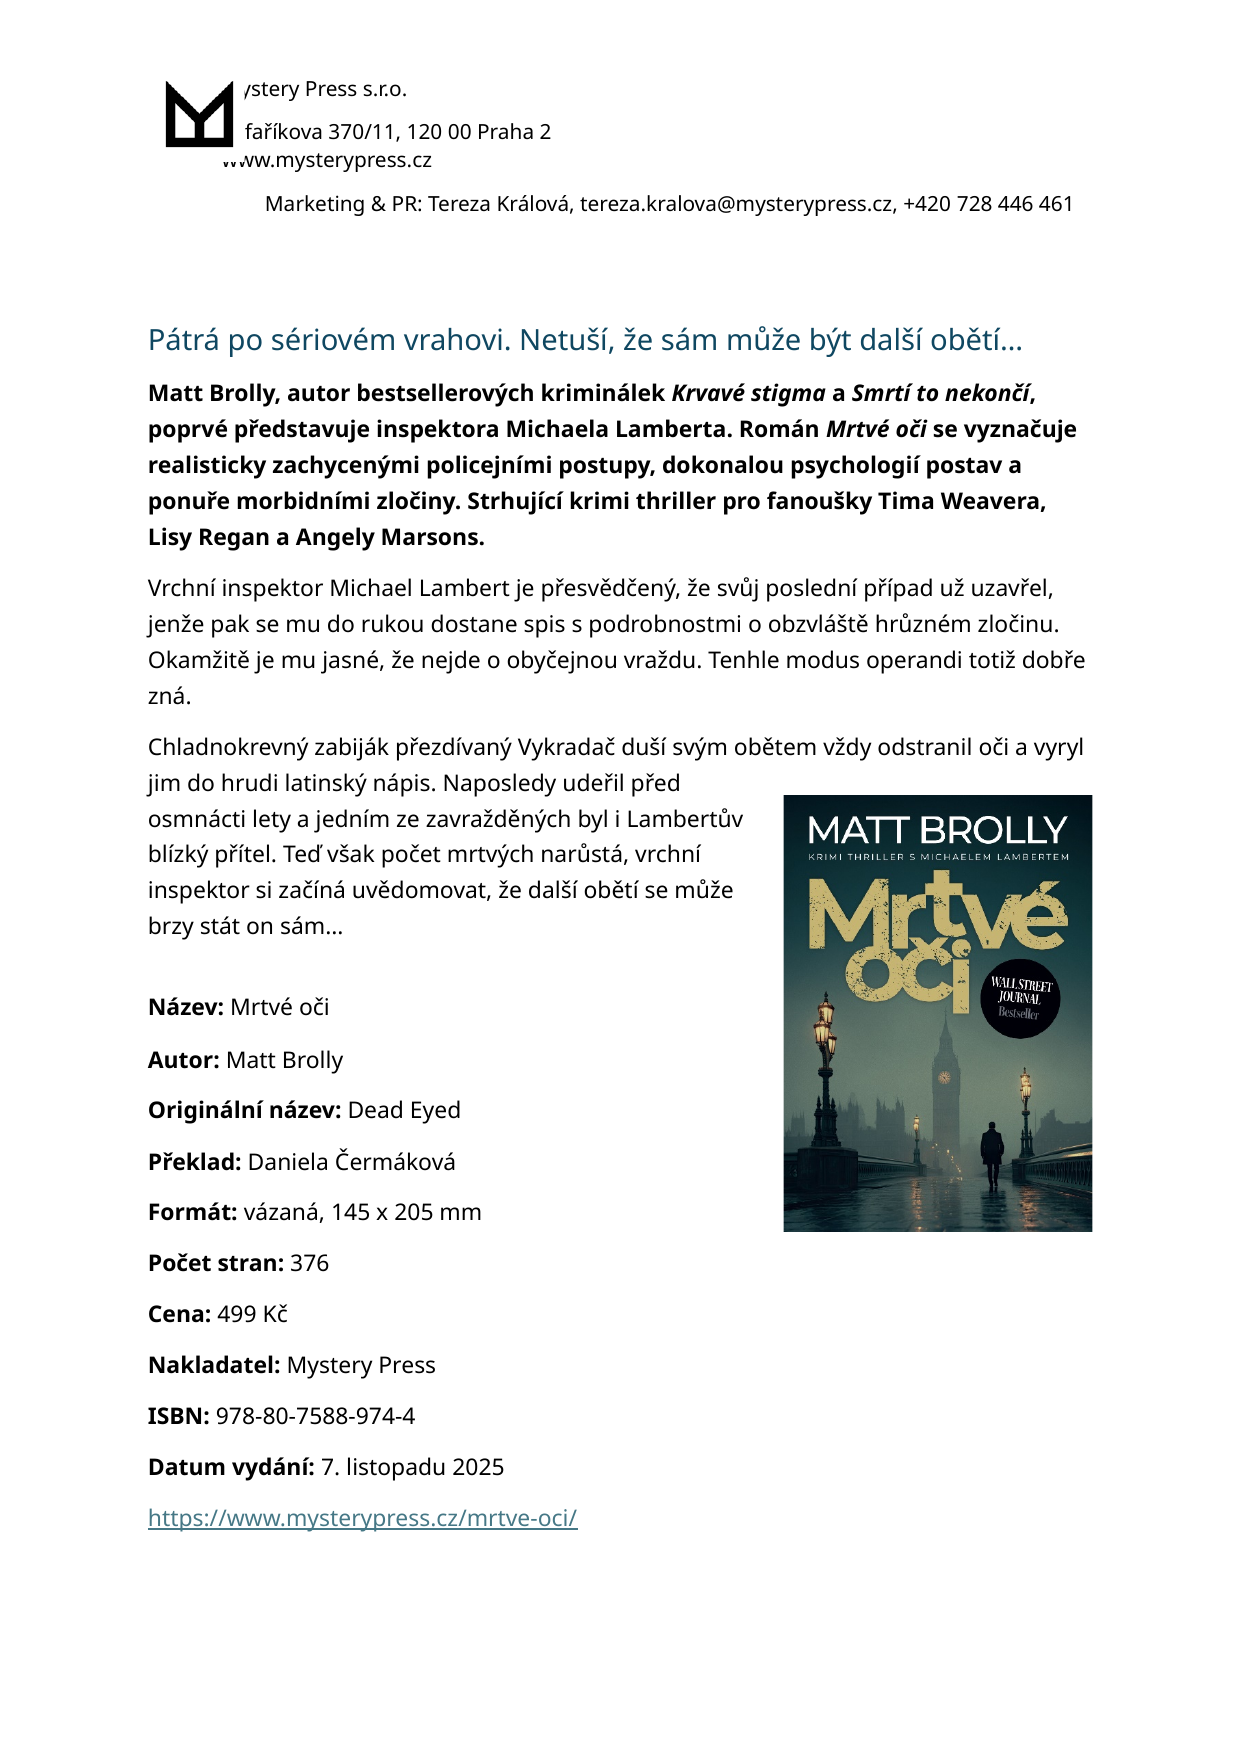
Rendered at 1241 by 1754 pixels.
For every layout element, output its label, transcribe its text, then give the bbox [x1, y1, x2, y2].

text Datum vydání: 7. listopadu 2025 [148, 1451, 1093, 1482]
text Překlad: Daniela Čermáková [148, 1145, 783, 1177]
text Originální název: Dead Eyed [148, 1094, 783, 1126]
text Autor: Matt Brolly [148, 1043, 783, 1075]
text Cena: 499 Kč [148, 1298, 1093, 1329]
text Chladnokrevný zabiják přezdívaný Vykradač duší svým obětem vždy odstranil oči a vyryl jim do hrudi latinský nápis. Naposledy udeřil před osmnácti lety a jedním ze zavražděných byl i Lambertův blízký přítel. Teď však počet mrtvých narůstá, vrchní inspektor si začíná uvědomovat, že další obětí se může brzy stát on sám… [148, 731, 1093, 942]
text Nakladatel: Mystery Press [148, 1349, 1093, 1380]
picture [147, 60, 244, 160]
picture [783, 795, 1093, 1232]
text https://www.mysterypress.cz/mrtve-oci/ [148, 1502, 1093, 1533]
text Vrchní inspektor Michael Lambert je přesvědčený, že svůj poslední případ už uzavřel, jenže pak se mu do rukou dostane spis s podrobnostmi o obzvláště hrůzném zločinu. Okamžitě je mu jasné, že nejde o obyčejnou vraždu. Tenhle modus operandi totiž dobře zná. [148, 572, 1093, 711]
text Počet stran: 376 [148, 1247, 1093, 1278]
text Formát: vázaná, 145 x 205 mm [148, 1196, 783, 1228]
text ISBN: 978-80-7588-974-4 [148, 1400, 1093, 1431]
text Matt Brolly, autor bestsellerových kriminálek Krvavé stigma a Smrtí to nekončí, poprvé představuje inspektora Michaela Lamberta. Román Mrtvé oči se vyznačuje realisticky zachycenými policejními postupy, dokonalou psychologií postav a ponuře morbidními zločiny. Strhující krimi thriller pro fanoušky Tima Weavera, Lisy Regan a Angely Marsons. [148, 377, 1093, 552]
subtitle Pátrá po sériovém vrahovi. Netuší, že sám může být další obětí… [148, 319, 1093, 359]
text Název: Mrtvé oči [148, 991, 783, 1022]
